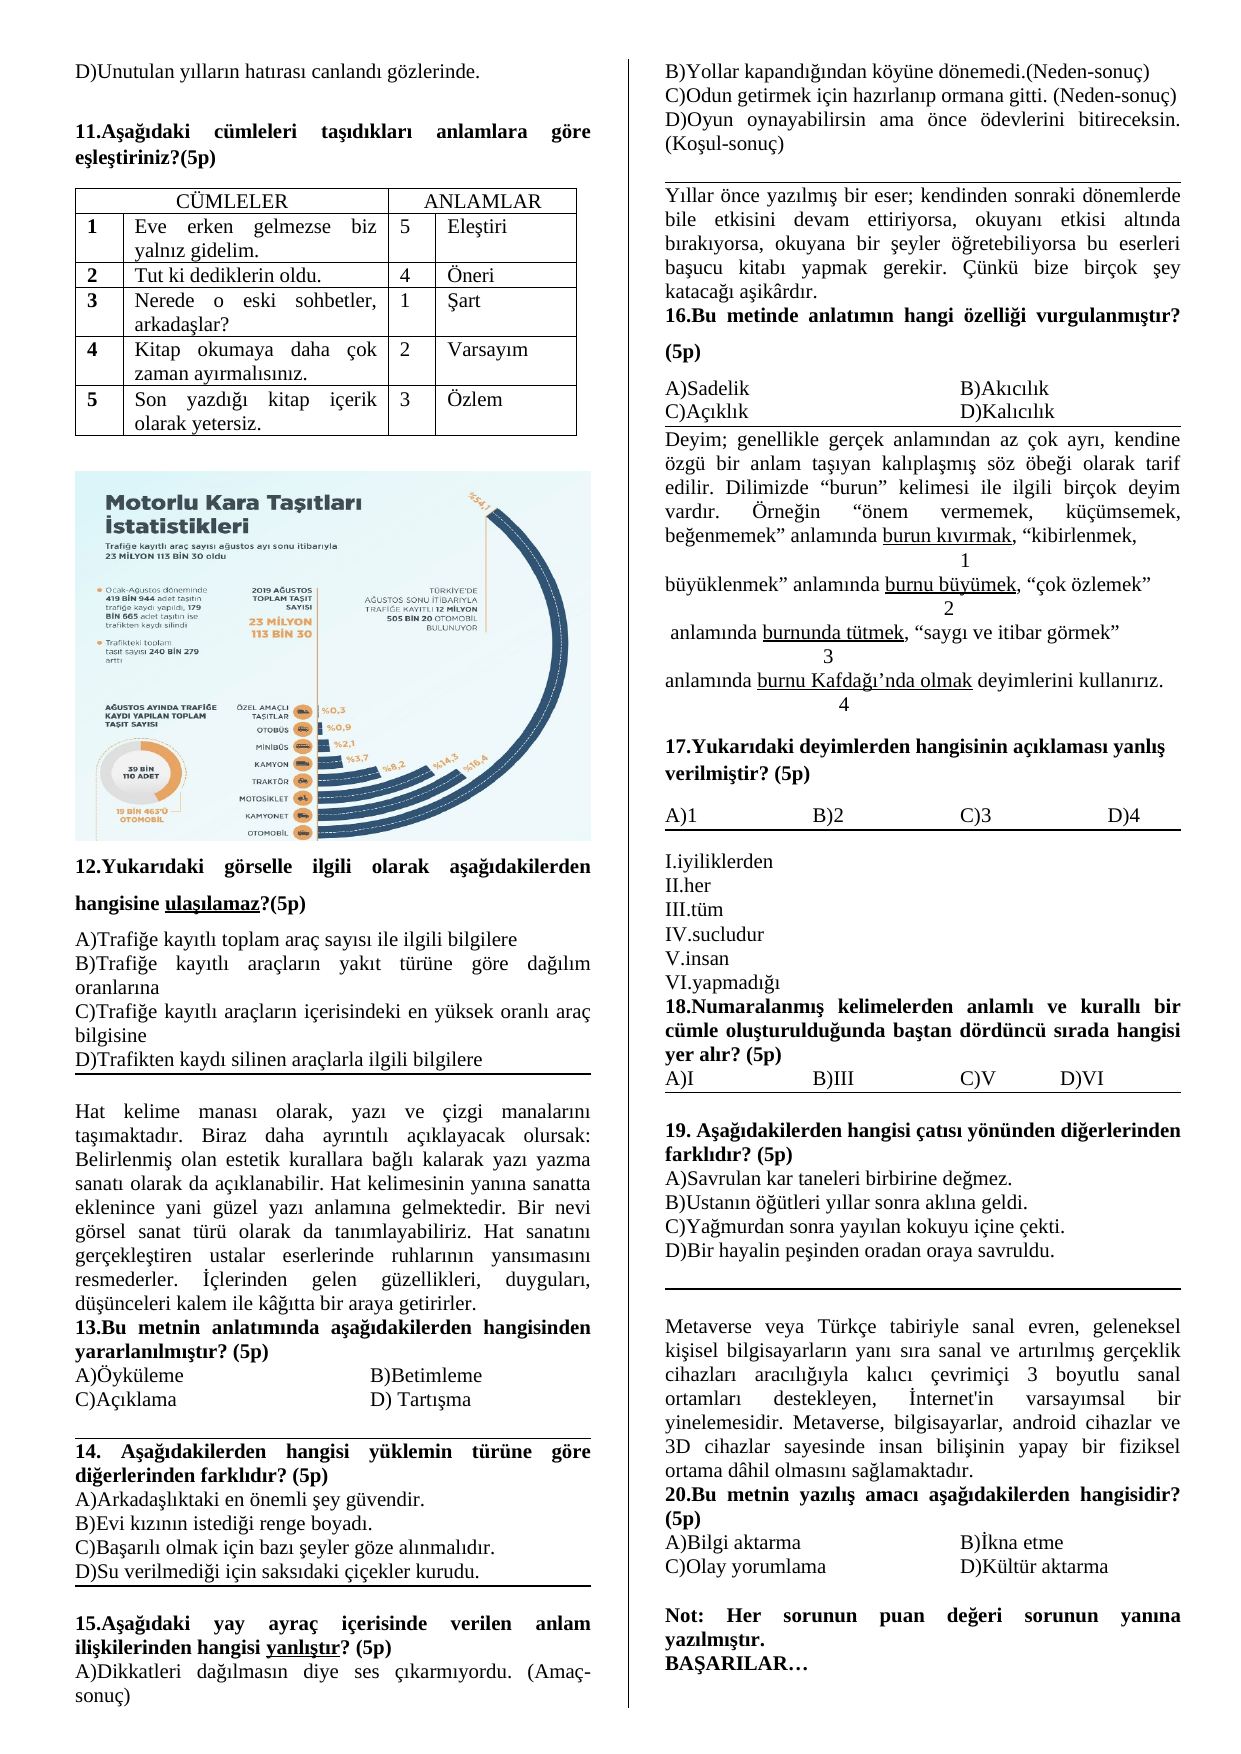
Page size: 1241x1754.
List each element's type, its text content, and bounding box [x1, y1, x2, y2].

text A)Savrulan kar taneleri birbirine değmez. [665, 1166, 1181, 1190]
text C)Yağmurdan sonra yayılan kokuyu içine çekti. [665, 1214, 1181, 1238]
text A)1 B)2 C)3 D)4 [665, 803, 1181, 829]
text B)Yollar kapandığından köyüne dönemedi.(Neden-sonuç) [665, 59, 1181, 83]
text anlamında burnunda tütmek, “saygı ve itibar görmek” [665, 620, 1181, 644]
table_cell Nerede o eski sohbetler, arkadaşlar? [124, 288, 388, 336]
text C)Açıklama D) Tartışma [75, 1387, 591, 1411]
text B)Evi kızının istediği renge boyadı. [75, 1511, 591, 1535]
table_cell Kitap okumaya daha çok zaman ayırmalısınız. [124, 337, 388, 385]
text anlamında burnu Kafdağı’nda olmak deyimlerini kullanırız. [665, 668, 1181, 692]
table_header CÜMLELER [76, 189, 388, 213]
text Yıllar önce yazılmış bir eser; kendinden sonraki dönemlerde bile etkisini devam ettiriyorsa, okuyanı etkisi altında bırakıyorsa, okuyana bir şeyler öğretebiliyorsa bu eserleri başucu kitabı yapmak gerekir. Çünkü bize birçok şey katacağı aşikârdır. [665, 183, 1181, 303]
table_cell Son yazdığı kitap içerik olarak yetersiz. [124, 386, 388, 434]
text 11.Aşağıdaki cümleleri taşıdıkları anlamlara göre eşleştiriniz?(5p) [75, 119, 591, 169]
text C)Odun getirmek için hazırlanıp ormana gitti. (Neden-sonuç) [665, 83, 1181, 107]
table_cell Varsayım [436, 337, 576, 385]
text D)Bir hayalin peşinden oradan oraya savruldu. [665, 1238, 1181, 1262]
table_cell 4 [76, 337, 123, 385]
text 15.Aşağıdaki yay ayraç içerisinde verilen anlam ilişkilerinden hangisi yanlıştır? (5p) [75, 1611, 591, 1659]
text A)Trafiğe kayıtlı toplam araç sayısı ile ilgili bilgilere [75, 926, 591, 951]
text büyüklenmek” anlamında burnu büyümek, “çok özlemek” [665, 572, 1181, 596]
text D)Su verilmediği için saksıdaki çiçekler kurudu. [75, 1559, 591, 1585]
text B)Ustanın öğütleri yıllar sonra aklına geldi. [665, 1190, 1181, 1214]
text C)Trafiğe kayıtlı araçların içerisindeki en yüksek oranlı araç bilgisine [75, 999, 591, 1047]
table_cell 5 [76, 386, 123, 434]
table_cell 2 [389, 337, 435, 385]
text I.iyiliklerden [665, 849, 1181, 873]
text A)Bilgi aktarma B)İkna etme [665, 1530, 1181, 1554]
table_cell 4 [389, 263, 435, 287]
text C)Açıklık D)Kalıcılık [665, 399, 1181, 426]
text 1 [665, 547, 1181, 572]
text 14. Aşağıdakilerden hangisi yüklemin türüne göre diğerlerinden farklıdır? (5p) [75, 1439, 591, 1487]
text A)Öyküleme B)Betimleme [75, 1363, 591, 1387]
text 19. Aşağıdakilerden hangisi çatısı yönünden diğerlerinden farklıdır? (5p) [665, 1118, 1181, 1166]
text Metaverse veya Türkçe tabiriyle sanal evren, geleneksel kişisel bilgisayarların yanı sıra sanal ve artırılmış gerçeklik cihazları aracılığıyla kalıcı çevrimiçi 3 boyutlu sanal ortamları destekleyen, İnternet'in varsayımsal bir yinelemesidir. Metaverse, bilgisayarlar, android cihazlar ve 3D cihazlar sayesinde insan bilişinin yapay bir fiziksel ortama dâhil olmasını sağlamaktadır. [665, 1314, 1181, 1482]
text D)Trafikten kaydı silinen araçlarla ilgili bilgilere [75, 1047, 591, 1073]
table_cell Şart [436, 288, 576, 336]
text D)Unutulan yılların hatırası canlandı gözlerinde. [75, 59, 591, 83]
text B)Trafiğe kayıtlı araçların yakıt türüne göre dağılım oranlarına [75, 951, 591, 999]
text 13.Bu metnin anlatımında aşağıdakilerden hangisinden yararlanılmıştır? (5p) [75, 1315, 591, 1363]
text Deyim; genellikle gerçek anlamından az çok ayrı, kendine özgü bir anlam taşıyan kalıplaşmış söz öbeği olarak tarif edilir. Dilimizde “burun” kelimesi ile ilgili birçok deyim vardır. Örneğin “önem vermemek, küçümsemek, beğenmemek” anlamında burun kıvırmak, “kibirlenmek, [665, 427, 1181, 547]
table_cell 1 [389, 288, 435, 336]
text A)Arkadaşlıktaki en önemli şey güvendir. [75, 1487, 591, 1511]
text 18.Numaralanmış kelimelerden anlamlı ve kurallı bir cümle oluşturulduğunda baştan dördüncü sırada hangisi yer alır? (5p) [665, 994, 1181, 1066]
text Not: Her sorunun puan değeri sorunun yanına yazılmıştır. [665, 1602, 1181, 1651]
table_cell Tut ki dediklerin oldu. [124, 263, 388, 287]
table_cell Öneri [436, 263, 576, 287]
text VI.yapmadığı [665, 969, 1181, 994]
text 17.Yukarıdaki deyimlerden hangisinin açıklaması yanlış verilmiştir? (5p) [665, 734, 1181, 784]
text 2 [665, 596, 1181, 620]
picture [75, 471, 591, 841]
text V.insan [665, 946, 1181, 969]
table_cell 3 [389, 386, 435, 434]
table_cell 1 [76, 214, 123, 262]
text IV.sucludur [665, 921, 1181, 946]
text A)Dikkatleri dağılmasın diye ses çıkarmıyordu. (Amaç-sonuç) [75, 1659, 591, 1707]
text C)Başarılı olmak için bazı şeyler göze alınmalıdır. [75, 1535, 591, 1559]
table_cell 3 [76, 288, 123, 336]
text Hat kelime manası olarak, yazı ve çizgi manalarını taşımaktadır. Biraz daha ayrıntılı açıklayacak olursak: Belirlenmiş olan estetik kurallara bağlı kalarak yazı yazma sanatı olarak da açıklanabilir. Hat kelimesinin yanına sanatta eklenince yani güzel yazı anlamına gelmektedir. Bir nevi görsel sanat türü olarak da tanımlayabiliriz. Hat sanatını gerçekleştiren ustalar eserlerinde ruhlarının yansımasını resmederler. İçlerinden gelen güzellikleri, duyguları, düşünceleri kalem ile kâğıtta bir araya getirirler. [75, 1098, 591, 1315]
text 4 [665, 692, 1181, 716]
text BAŞARILAR… [665, 1651, 1181, 1675]
table_cell Eve erken gelmezse biz yalnız gidelim. [124, 214, 388, 262]
table_cell 2 [76, 263, 123, 287]
text 16.Bu metinde anlatımın hangi özelliği vurgulanmıştır? (5p) [665, 303, 1181, 363]
text II.her [665, 873, 1181, 897]
text 20.Bu metnin yazılış amacı aşağıdakilerden hangisidir? (5p) [665, 1482, 1181, 1530]
text A)I B)III C)V D)VI [665, 1066, 1181, 1092]
text A)Sadelik B)Akıcılık [665, 375, 1181, 399]
text C)Olay yorumlama D)Kültür aktarma [665, 1554, 1181, 1578]
text 12.Yukarıdaki görselle ilgili olarak aşağıdakilerden hangisine ulaşılamaz?(5p) [75, 854, 591, 914]
text D)Oyun oynayabilirsin ama önce ödevlerini bitireceksin. (Koşul-sonuç) [665, 107, 1181, 155]
text 3 [665, 644, 1181, 668]
table_cell Eleştiri [436, 214, 576, 262]
text III.tüm [665, 897, 1181, 921]
table_cell Özlem [436, 386, 576, 434]
table_cell 5 [389, 214, 435, 262]
table_header ANLAMLAR [389, 189, 576, 213]
